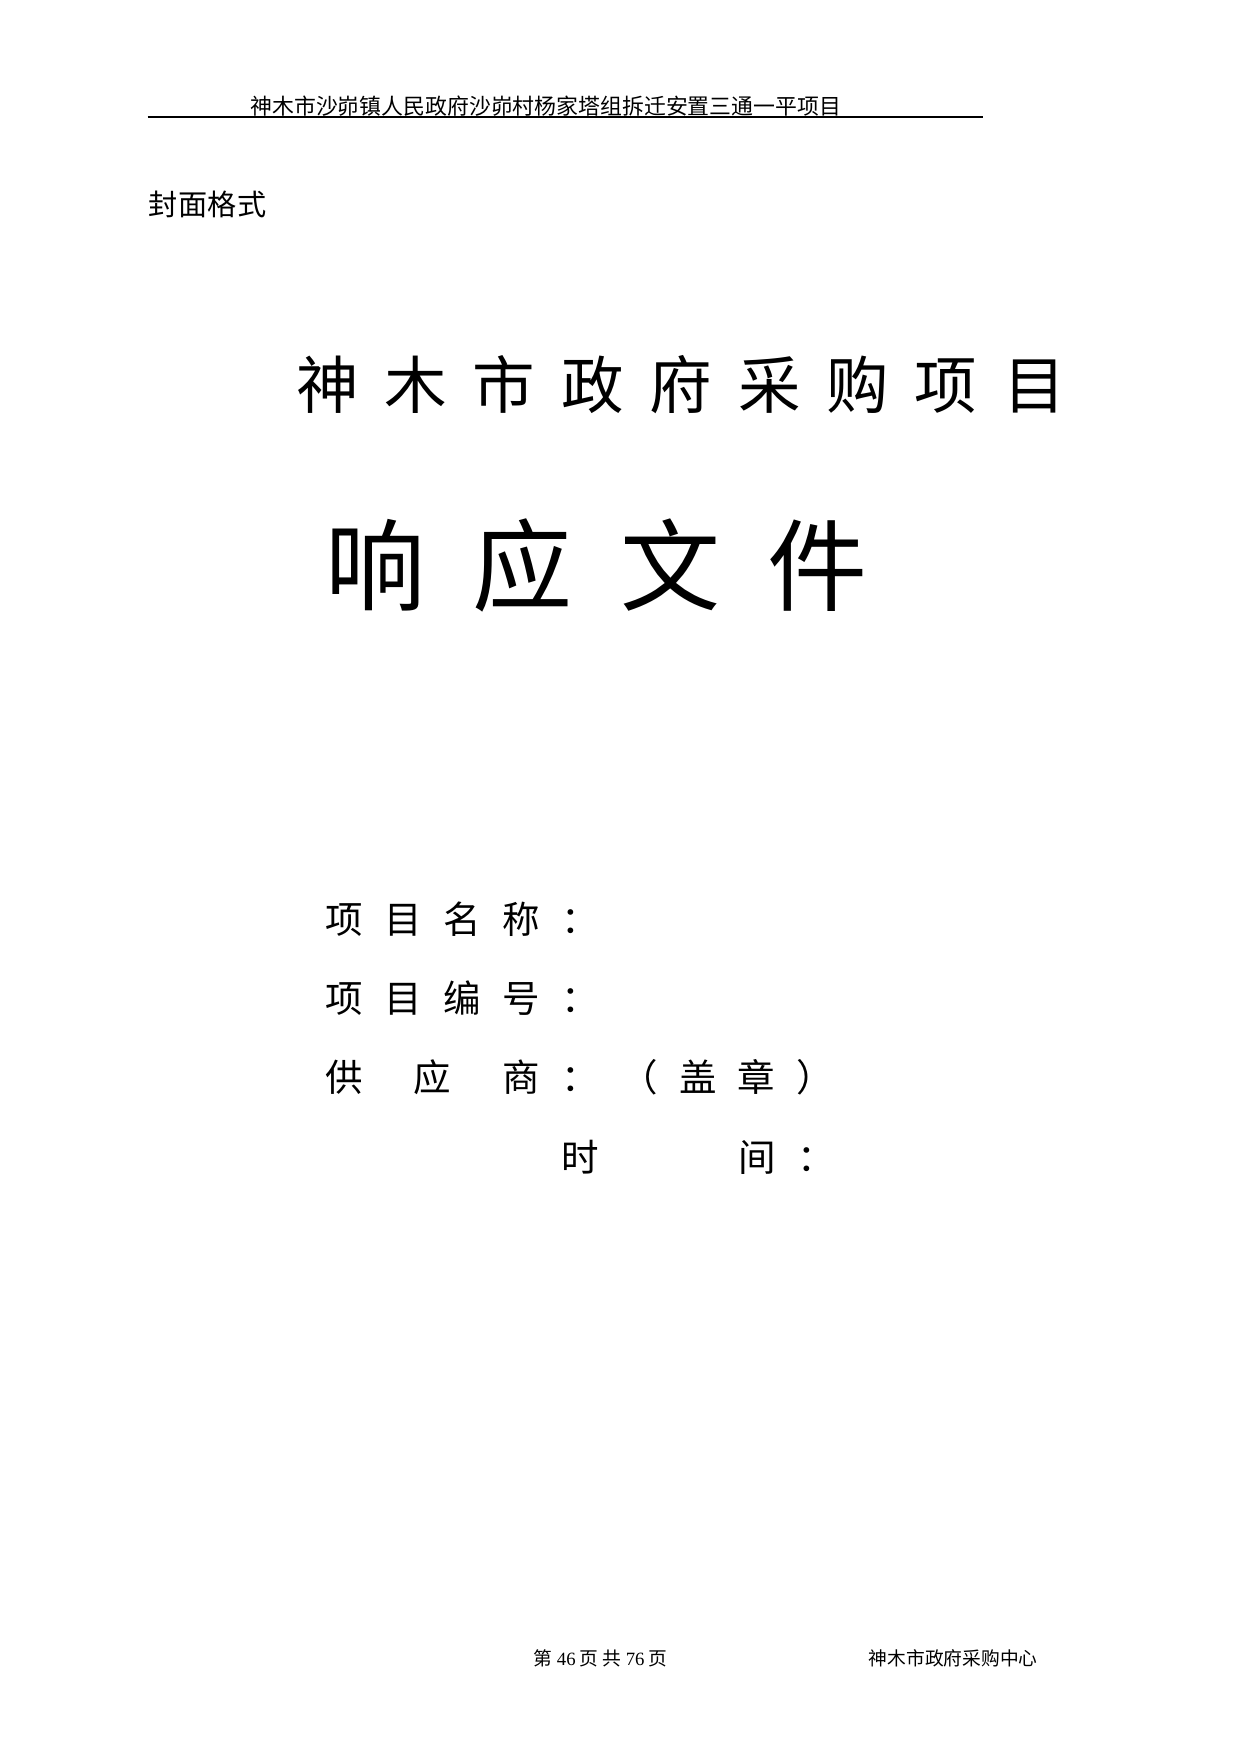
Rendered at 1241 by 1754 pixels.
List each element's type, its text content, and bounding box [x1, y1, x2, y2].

text 时 间：目 录 [148, 1115, 1092, 1194]
text 项目名称： [148, 877, 1092, 956]
text 项目编号： [148, 956, 1092, 1036]
text 封面格式 [148, 163, 1092, 242]
text 神木市政府采购项目 [148, 321, 1092, 440]
text 供 应 商：（盖章） [148, 1036, 1092, 1115]
text 响应文件 [148, 480, 1092, 639]
